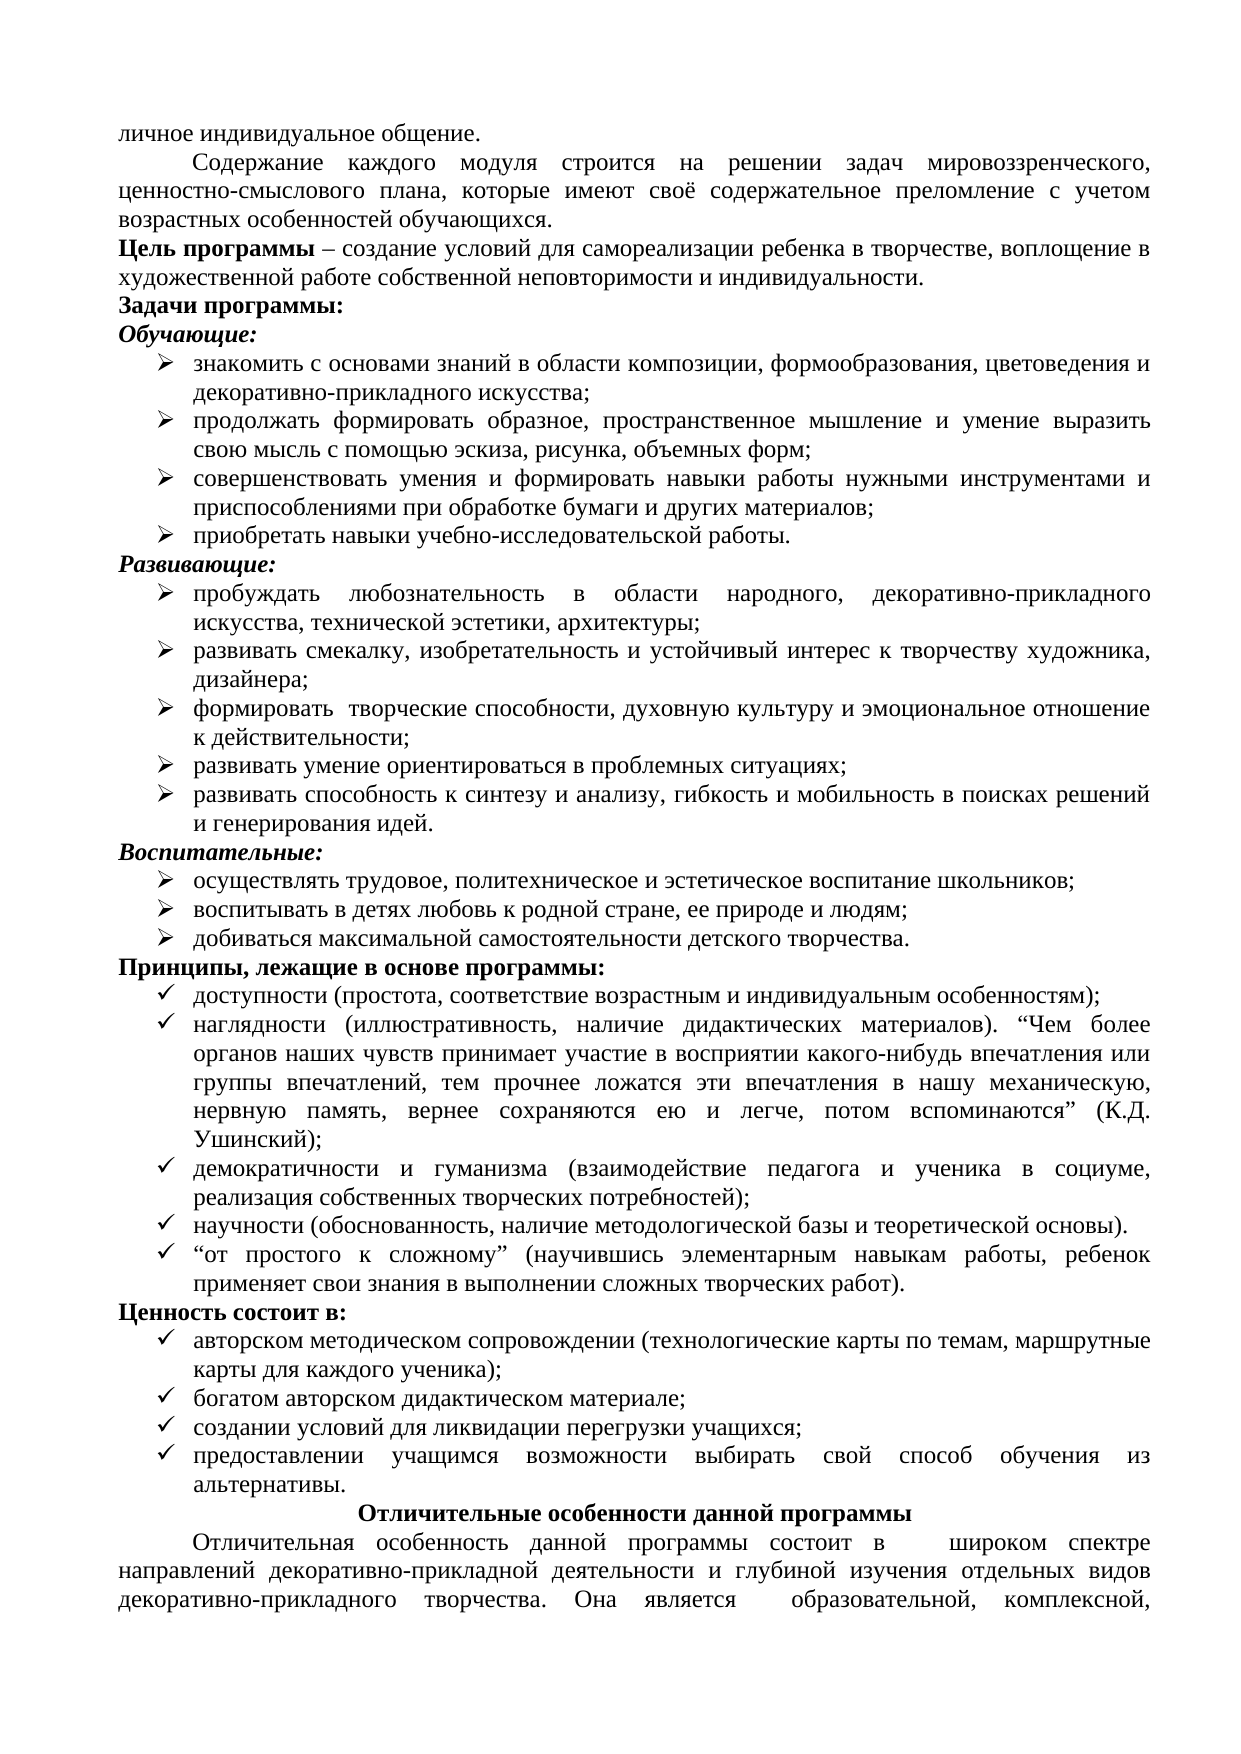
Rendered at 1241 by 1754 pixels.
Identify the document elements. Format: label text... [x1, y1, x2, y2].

list формировать творческие способности, духовную культуру и эмоциональное отношение к действительности; [156, 693, 1152, 751]
list знакомить с основами знаний в области композиции, формообразования, цветоведения и декоративно-прикладного искусства; [156, 348, 1152, 406]
text Развивающие: [118, 549, 1152, 578]
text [118, 1527, 1152, 1613]
list предоставлении учащимся возможности выбирать свой способ обучения из альтернативы. [156, 1441, 1152, 1498]
list демократичности и гуманизма (взаимодействие педагога и ученика в социуме, реализация собственных творческих потребностей); [156, 1153, 1152, 1211]
list доступности (простота, соответствие возрастным и индивидуальным особенностям); [156, 981, 1152, 1009]
list научности (обоснованность, наличие методологической базы и теоретической основы). [156, 1211, 1152, 1239]
list авторском методическом сопровождении (технологические карты по темам, маршрутные карты для каждого ученика); [156, 1326, 1152, 1383]
text Принципы, лежащие в основе программы: [118, 952, 1152, 981]
text Обучающие: [118, 319, 1152, 348]
text Ценность состоит в: [118, 1297, 1152, 1326]
list добиваться максимальной самостоятельности детского творчества. [156, 923, 1152, 952]
text Отличительные особенности данной программы [118, 1498, 1152, 1527]
list создании условий для ликвидации перегрузки учащихся; [156, 1412, 1152, 1441]
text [118, 118, 1152, 147]
list развивать способность к синтезу и анализу, гибкость и мобильность в поисках решений и генерирования идей. [156, 779, 1152, 837]
list осуществлять трудовое, политехническое и эстетическое воспитание школьников; [156, 866, 1152, 894]
list развивать умение ориентироваться в проблемных ситуациях; [156, 751, 1152, 779]
text Задачи программы: [118, 291, 1152, 319]
list богатом авторском дидактическом материале; [156, 1383, 1152, 1412]
list совершенствовать умения и формировать навыки работы нужными инструментами и приспособлениями при обработке бумаги и других материалов; [156, 463, 1152, 521]
list продолжать формировать образное, пространственное мышление и умение выразить свою мысль с помощью эскиза, рисунка, объемных форм; [156, 406, 1152, 463]
list “от простого к сложному” (научившись элементарным навыкам работы, ребенок применяет свои знания в выполнении сложных творческих работ). [156, 1239, 1152, 1297]
text Цель программы – создание условий для самореализации ребенка в творчестве, воплощение в художественной работе собственной неповторимости и индивидуальности. [118, 233, 1152, 291]
list пробуждать любознательность в области народного, декоративно-прикладного искусства, технической эстетики, архитектуры; [156, 578, 1152, 636]
list приобретать навыки учебно-исследовательской работы. [156, 521, 1152, 549]
list наглядности (иллюстративность, наличие дидактических материалов). “Чем более органов наших чувств принимает участие в восприятии какого-нибудь впечатления или группы впечатлений, тем прочнее ложатся эти впечатления в нашу механическую, нервную память, вернее сохраняются ею и легче, потом вспоминаются” (К.Д. Ушинский); [156, 1009, 1152, 1153]
list воспитывать в детях любовь к родной стране, ее природе и людям; [156, 894, 1152, 923]
list развивать смекалку, изобретательность и устойчивый интерес к творчеству художника, дизайнера; [156, 636, 1152, 693]
text Воспитательные: [118, 837, 1152, 866]
text Содержание каждого модуля строится на решении задач мировоззренческого, ценностно-смыслового плана, которые имеют своё содержательное преломление с учетом возрастных особенностей обучающихся. [118, 147, 1152, 233]
